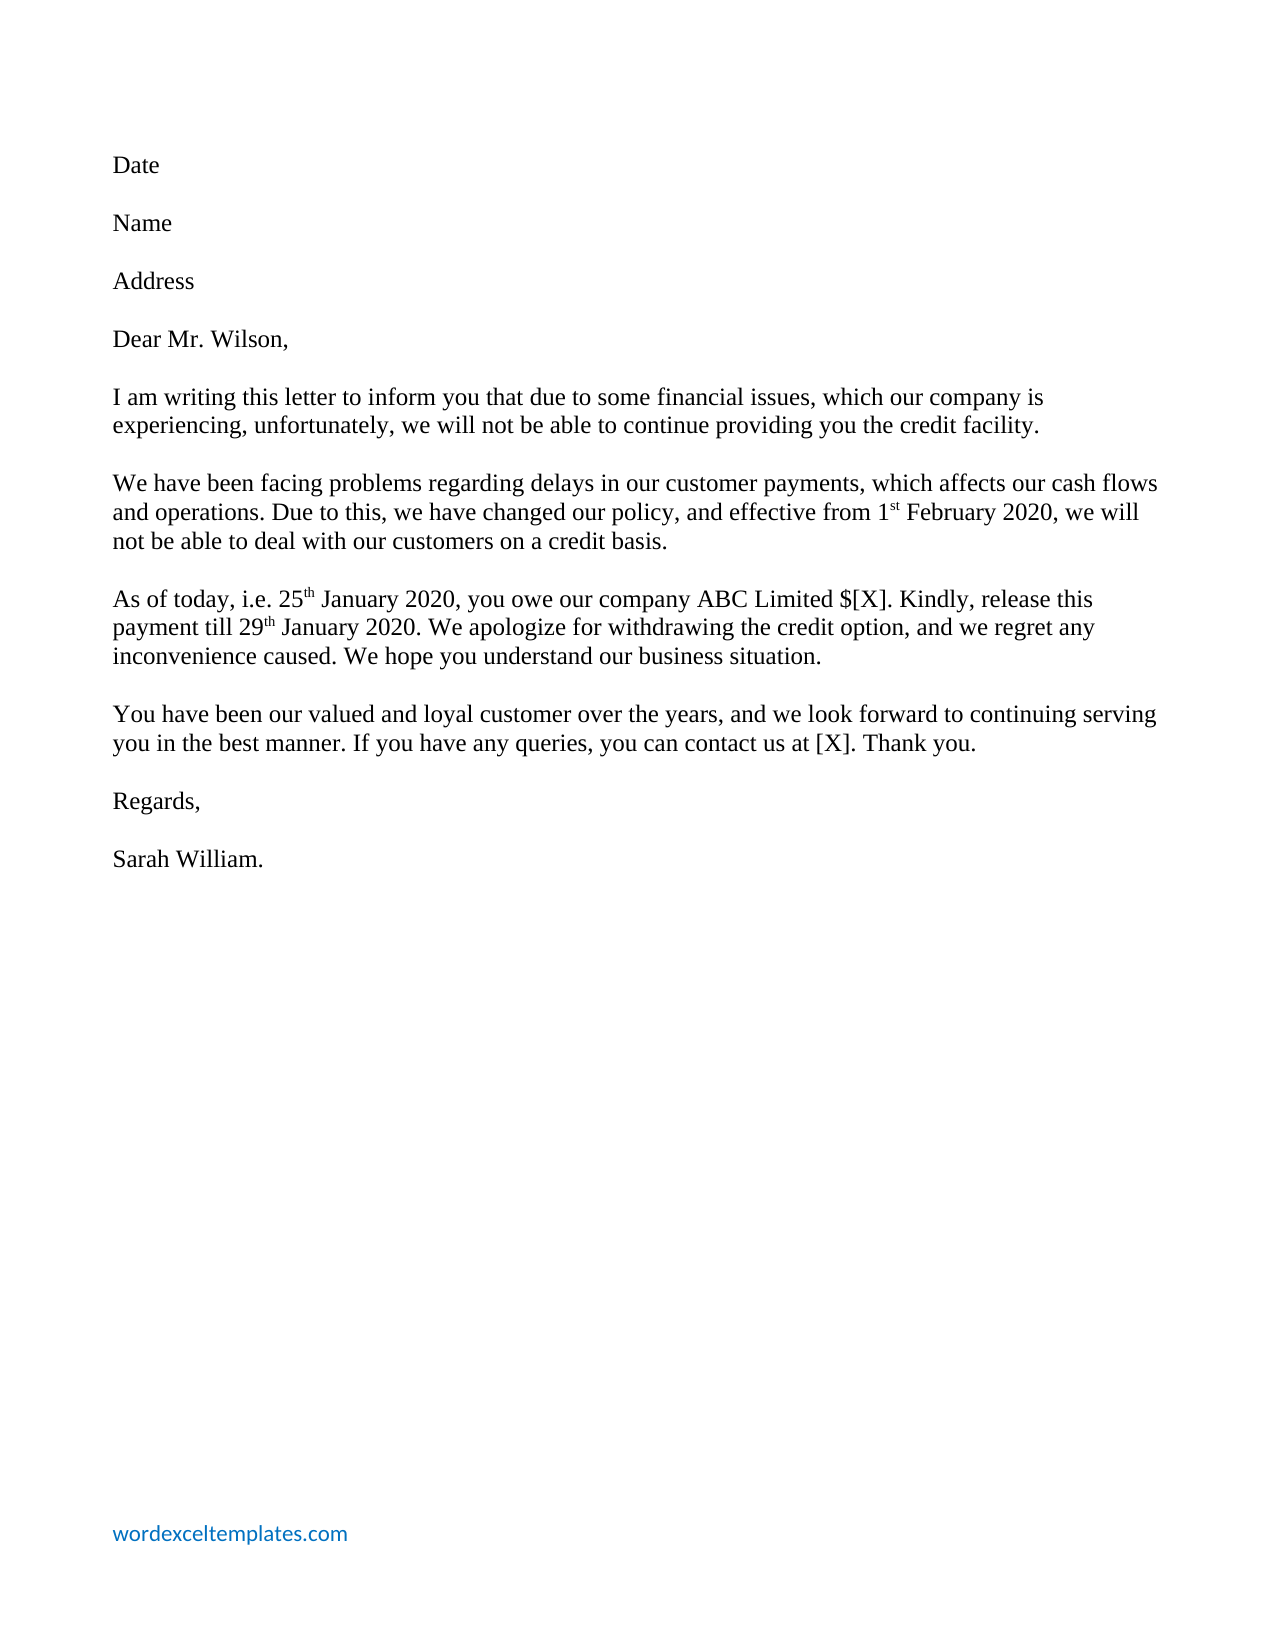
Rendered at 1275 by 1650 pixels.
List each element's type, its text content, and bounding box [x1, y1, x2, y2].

text Regards, [112, 786, 1162, 814]
text As of today, i.e. 25th January 2020, you owe our company ABC Limited $[X]. Kindly, release this payment till 29th January 2020. We apologize for withdrawing the credit option, and we regret any inconvenience caused. We hope you understand our business situation. [112, 584, 1162, 670]
text I am writing this letter to inform you that due to some financial issues, which our company is experiencing, unfortunately, we will not be able to continue providing you the credit facility. [112, 382, 1162, 439]
text You have been our valued and loyal customer over the years, and we look forward to continuing serving you in the best manner. If you have any queries, you can contact us at [X]. Thank you. [112, 699, 1162, 757]
text Sarah William. [112, 844, 1162, 872]
text Address [112, 266, 1162, 294]
text Date [112, 150, 1162, 179]
text Name [112, 208, 1162, 237]
text We have been facing problems regarding delays in our customer payments, which affects our cash flows and operations. Due to this, we have changed our policy, and effective from 1st February 2020, we will not be able to deal with our customers on a credit basis. [112, 468, 1162, 554]
text Dear Mr. Wilson, [112, 324, 1162, 352]
